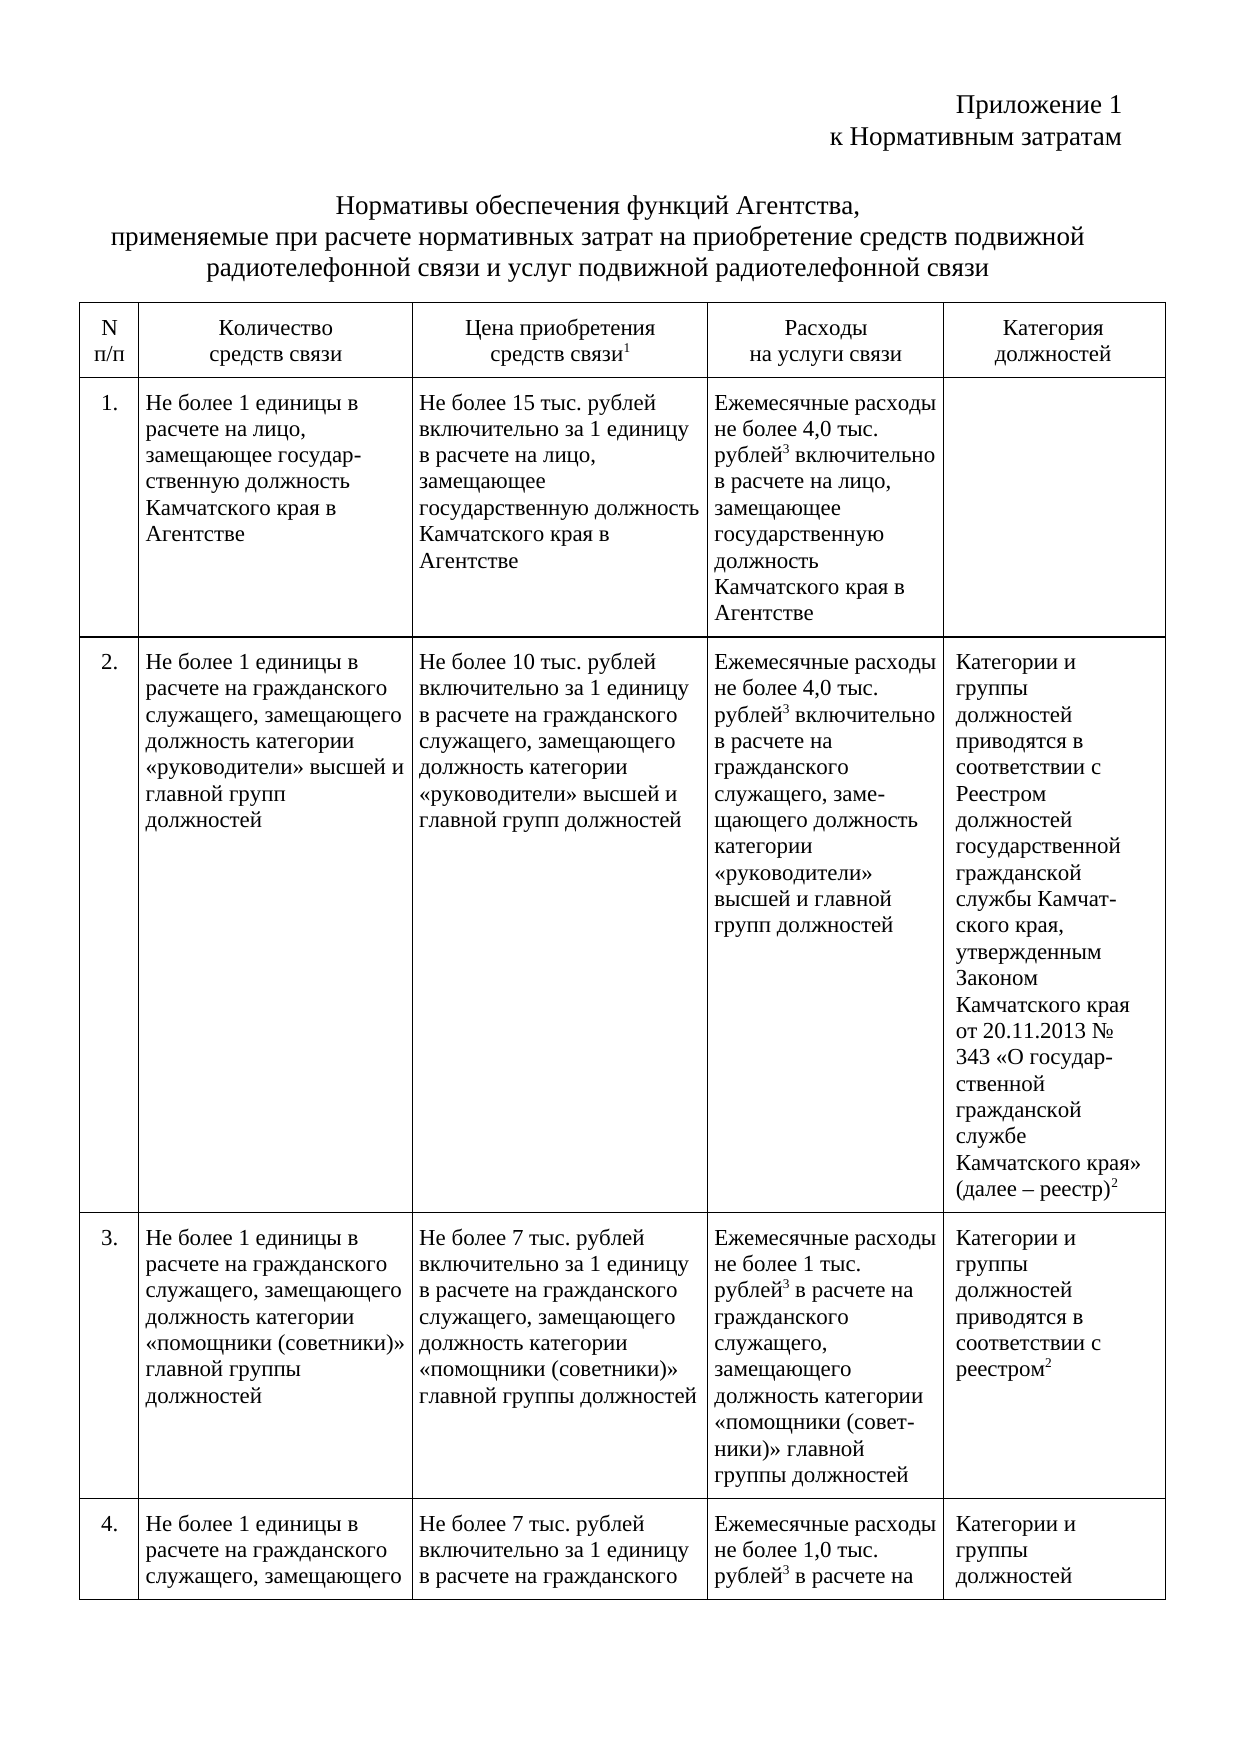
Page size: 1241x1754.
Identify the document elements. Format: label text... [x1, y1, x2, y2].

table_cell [708, 1499, 943, 1599]
table_cell Не более 1 единицы в расчете на лицо, замещающее государственную должность Камчатского края в Агентстве [139, 378, 412, 636]
table_cell Не более 7 тыс. рублей включительно за 1 единицу в расчете на гражданского служащего, замещающего должность категории «помощники (советники)» главной группы должностей [413, 1213, 707, 1498]
table_cell Категории и группы должностей приводятся в соответствии с реестром2 [944, 1213, 1165, 1498]
table_cell Не более 1 единицы в расчете на гражданского служащего, замещающего должность категории «руководители» высшей и главной групп должностей [139, 638, 412, 1212]
table_cell Не более 10 тыс. рублей включительно за 1 единицу в расчете на гражданского служащего, замещающего должность категории «руководители» высшей и главной групп должностей [413, 638, 707, 1212]
text к Нормативным затратам [74, 120, 1122, 151]
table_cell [413, 1499, 707, 1599]
table_cell [944, 378, 1165, 636]
table_cell Категории и группы должностей приводятся в соответствии с Реестром должностей государственной гражданской службы Камчатского края, утвержденным Законом Камчатского края от 20.11.2013 № 343 «О государственной гражданской службе Камчатского края» (далее – реестр)2 [944, 638, 1165, 1212]
table_header N п/п [80, 303, 138, 377]
text Приложение 1 [74, 89, 1122, 120]
table_header Цена приобретения средств связи1 [413, 303, 707, 377]
table_cell 3. [80, 1213, 138, 1498]
text Нормативы обеспечения функций Агентства, [74, 189, 1122, 220]
table_cell 1. [80, 378, 138, 636]
table_header Категория должностей [944, 303, 1165, 377]
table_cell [139, 1499, 412, 1599]
text применяемые при расчете нормативных затрат на приобретение средств подвижной [74, 220, 1122, 252]
table_header Расходы на услуги связи [708, 303, 943, 377]
table_cell Ежемесячные расходы не более 4,0 тыс. рублей3 включительно в расчете на лицо, замещающее государственную должность Камчатского края в Агентстве [708, 378, 943, 636]
table_header Количество средств связи [139, 303, 412, 377]
table_cell Ежемесячные расходы не более 4,0 тыс. рублей3 включительно в расчете на гражданского служащего, замещающего должность категории «руководители» высшей и главной групп должностей [708, 638, 943, 1212]
table_cell Не более 1 единицы в расчете на гражданского служащего, замещающего должность категории «помощники (советники)» главной группы должностей [139, 1213, 412, 1498]
table_cell Ежемесячные расходы не более 1 тыс. рублей3 в расчете на гражданского служащего, замещающего должность категории «помощники (советники)» главной группы должностей [708, 1213, 943, 1498]
table_cell 2. [80, 638, 138, 1212]
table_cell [944, 1499, 1165, 1599]
text радиотелефонной связи и услуг подвижной радиотелефонной связи [74, 252, 1122, 283]
table_cell Не более 15 тыс. рублей включительно за 1 единицу в расчете на лицо, замещающее государственную должность Камчатского края в Агентстве [413, 378, 707, 636]
table_cell 4. [80, 1499, 138, 1599]
